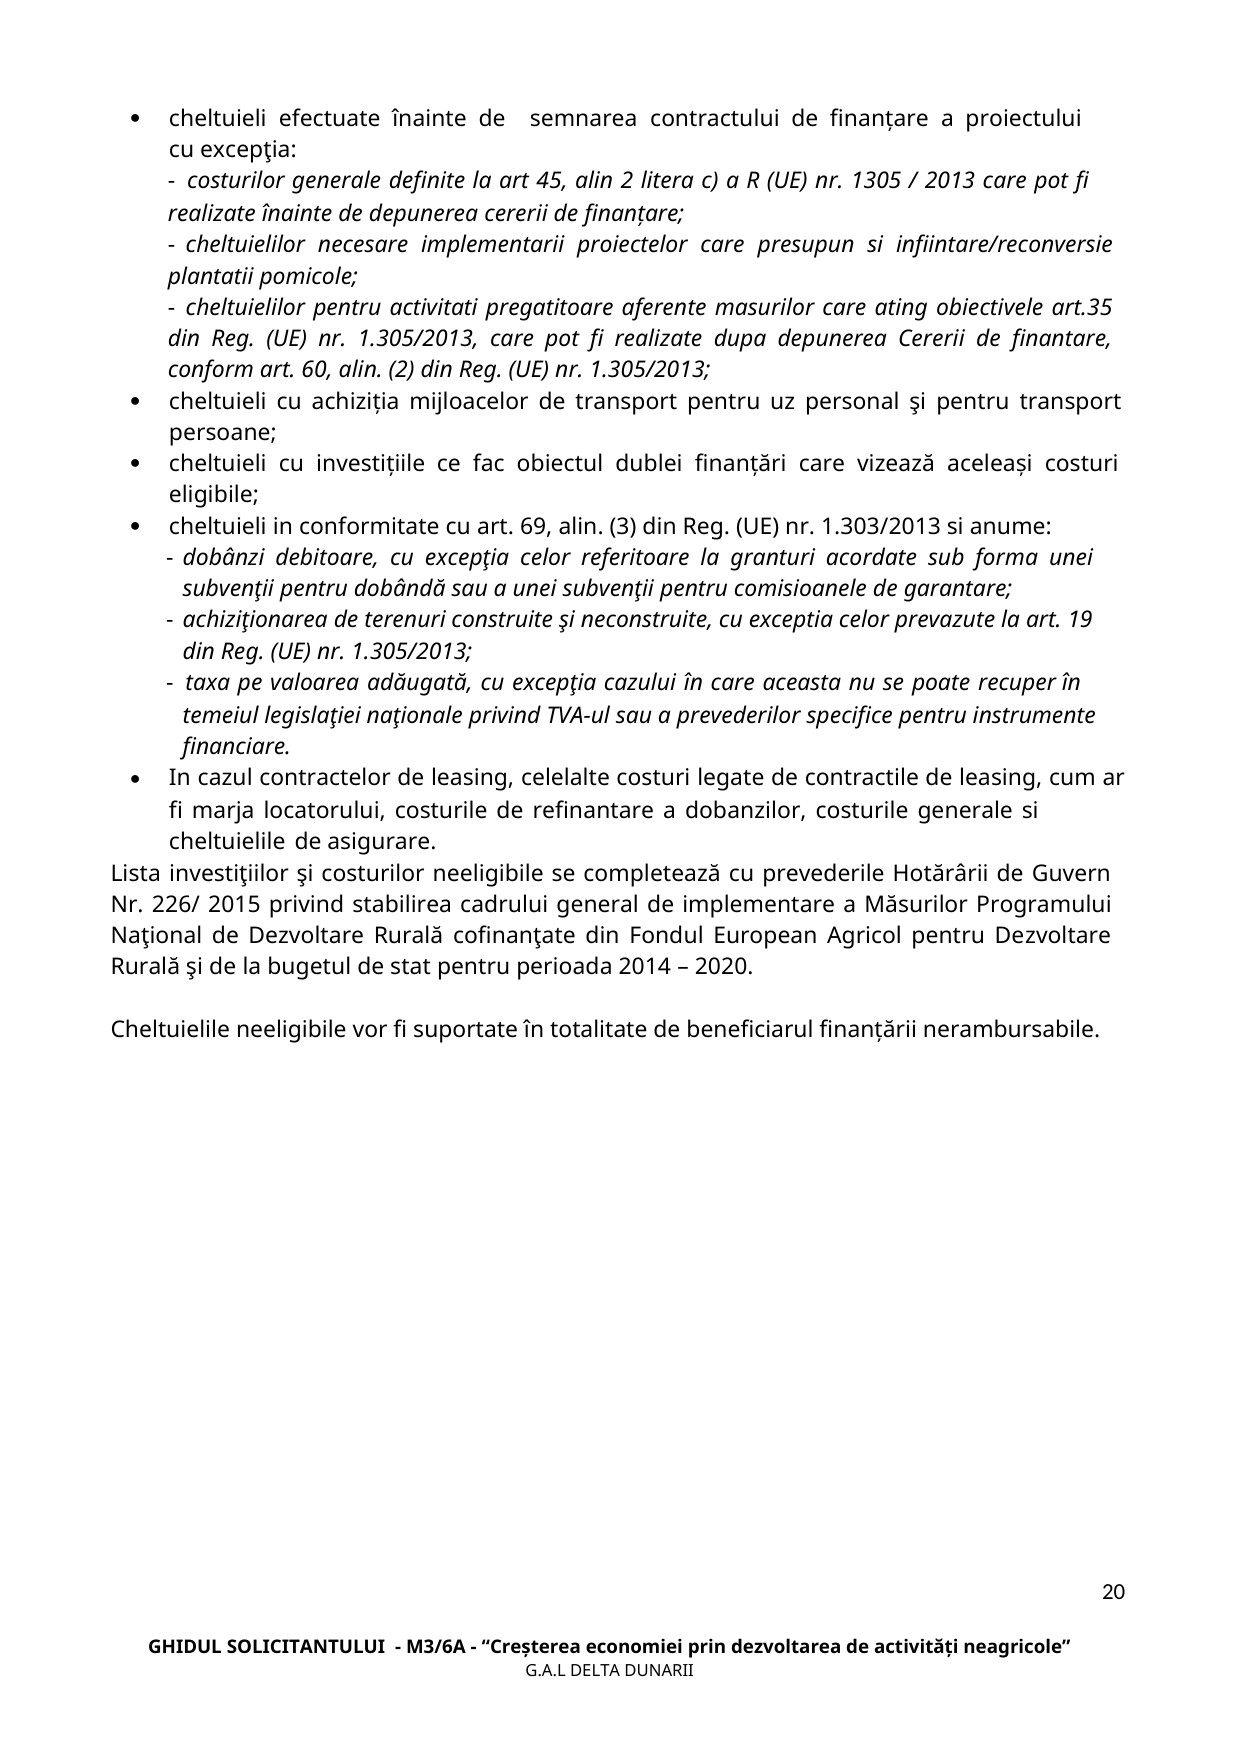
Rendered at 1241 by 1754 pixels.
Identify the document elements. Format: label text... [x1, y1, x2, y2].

text - achiziţionarea de terenuri construite şi neconstruite, cu exceptia celor prevazute la art. 19 din Reg. (UE) nr. 1.305/2013; [166, 603, 1113, 666]
text - costurilor generale definite la art 45, alin 2 litera c) a R (UE) nr. 1305 / 2013 care pot fi realizate înainte de depunerea cererii de finanțare; [168, 164, 1125, 228]
text - taxa pe valoarea adăugată, cu excepţia cazului în care aceasta nu se poate recuper în temeiul legislaţiei naţionale privind TVA-ul sau a prevederilor specifice pentru instrumente financiare. [166, 666, 1112, 761]
text Lista investiţiilor şi costurilor neeligibile se completează cu prevederile Hotărârii de Guvern Nr. 226/ 2015 privind stabilirea cadrului general de implementare a Măsurilor Programului Naţional de Dezvoltare Rurală cofinanţate din Fondul European Agricol pentru Dezvoltare Rurală şi de la bugetul de stat pentru perioada 2014 – 2020. [110, 857, 1112, 982]
list cheltuieli cu investițiile ce fac obiectul dublei finanțări care vizează aceleași costuri eligibile; [131, 447, 1125, 510]
list cheltuieli efectuate înainte de semnarea contractului de finanțare a proiectului cu excepţia: [131, 102, 1113, 164]
text Cheltuielile neeligibile vor fi suportate în totalitate de beneficiarul finanțării nerambursabile. [110, 1013, 1112, 1044]
text - dobânzi debitoare, cu excepţia celor referitoare la granturi acordate sub forma unei subvenţii pentru dobândă sau a unei subvenţii pentru comisioanele de garantare; [166, 541, 1112, 603]
text - cheltuielilor pentru activitati pregatitoare aferente masurilor care ating obiectivele art.35 din Reg. (UE) nr. 1.305/2013, care pot fi realizate dupa depunerea Cererii de finantare, conform art. 60, alin. (2) din Reg. (UE) nr. 1.305/2013; [168, 291, 1113, 385]
list cheltuieli in conformitate cu art. 69, alin. (3) din Reg. (UE) nr. 1.303/2013 si anume: [131, 510, 1125, 541]
list cheltuieli cu achiziția mijloacelor de transport pentru uz personal şi pentru transport persoane; [131, 385, 1125, 447]
list In cazul contractelor de leasing, celelalte costuri legate de contractile de leasing, cum ar fi marja locatorului, costurile de refinantare a dobanzilor, costurile generale si cheltuielile de asigurare. [131, 761, 1125, 857]
text - cheltuielilor necesare implementarii proiectelor care presupun si infiintare/reconversie plantatii pomicole; [168, 228, 1113, 291]
